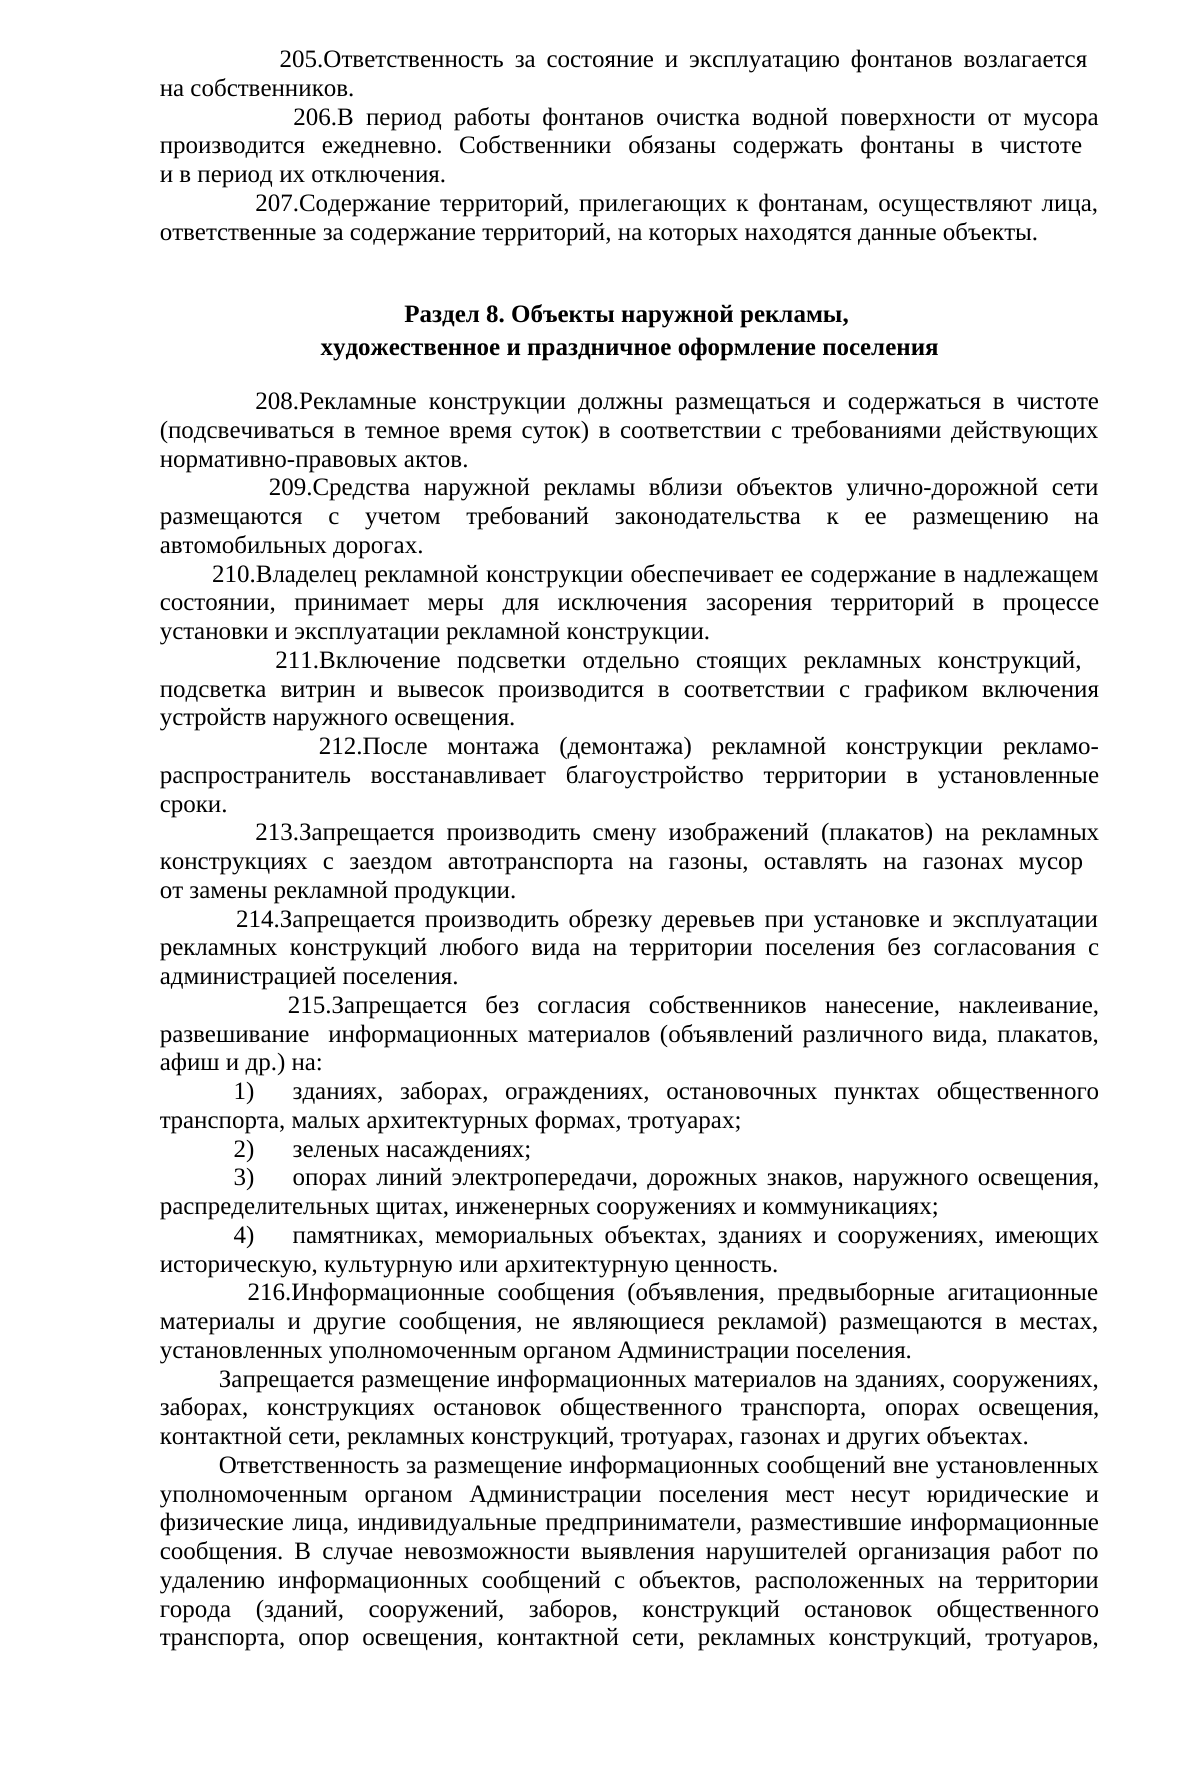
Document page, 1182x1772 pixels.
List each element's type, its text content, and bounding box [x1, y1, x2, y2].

text 208.Рекламные конструкции должны размещаться и содержаться в чистоте (подсвечиваться в темное время суток) в соответствии с требованиями действующих нормативно-правовых актов. [159, 386, 1100, 472]
list зданиях, заборах, ограждениях, остановочных пунктах общественного транспорта, малых архитектурных формах, тротуарах; [159, 1076, 1100, 1134]
text 206.В период работы фонтанов очистка водной поверхности от мусора производится ежедневно. Собственники обязаны содержать фонтаны в чистоте и в период их отключения. [159, 102, 1100, 188]
text 205.Ответственность за состояние и эксплуатацию фонтанов возлагается на собственников. [159, 44, 1100, 102]
list памятниках, мемориальных объектах, зданиях и сооружениях, имеющих историческую, культурную или архитектурную ценность. [159, 1220, 1100, 1277]
text 209.Средства наружной рекламы вблизи объектов улично-дорожной сети размещаются с учетом требований законодательства к ее размещению на автомобильных дорогах. [159, 472, 1100, 559]
text 212.После монтажа (демонтажа) рекламной конструкции рекламо-распространитель восстанавливает благоустройство территории в установленные сроки. [159, 731, 1100, 817]
text 216.Информационные сообщения (объявления, предвыборные агитационные материалы и другие сообщения, не являющиеся рекламой) размещаются в местах, установленных уполномоченным органом Администрации поселения. [159, 1277, 1100, 1364]
text Запрещается размещение информационных материалов на зданиях, сооружениях, заборах, конструкциях остановок общественного транспорта, опорах освещения, контактной сети, рекламных конструкций, тротуарах, газонах и других объектах. [159, 1364, 1100, 1450]
text 210.Владелец рекламной конструкции обеспечивает ее содержание в надлежащем состоянии, принимает меры для исключения засорения территорий в процессе установки и эксплуатации рекламной конструкции. [159, 559, 1100, 645]
text 214.Запрещается производить обрезку деревьев при установке и эксплуатации рекламных конструкций любого вида на территории поселения без согласования с администрацией поселения. [159, 904, 1100, 990]
list опорах линий электропередачи, дорожных знаков, наружного освещения, распределительных щитах, инженерных сооружениях и коммуникациях; [159, 1162, 1100, 1220]
text 213.Запрещается производить смену изображений (плакатов) на рекламных конструкциях с заездом автотранспорта на газоны, оставлять на газонах мусор от замены рекламной продукции. [159, 817, 1100, 904]
list зеленых насаждениях; [159, 1134, 1100, 1162]
text 211.Включение подсветки отдельно стоящих рекламных конструкций, подсветка витрин и вывесок производится в соответствии с графиком включения устройств наружного освещения. [159, 645, 1100, 731]
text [159, 1450, 1100, 1651]
text 207.Содержание территорий, прилегающих к фонтанам, осуществляют лица, ответственные за содержание территорий, на которых находятся данные объекты. [159, 188, 1100, 246]
text 215.Запрещается без согласия собственников нанесение, наклеивание, развешивание информационных материалов (объявлений различного вида, плакатов, афиш и др.) на: [159, 990, 1100, 1076]
text Раздел 8. Объекты наружной рекламы, художественное и праздничное оформление поселения [159, 299, 1100, 361]
